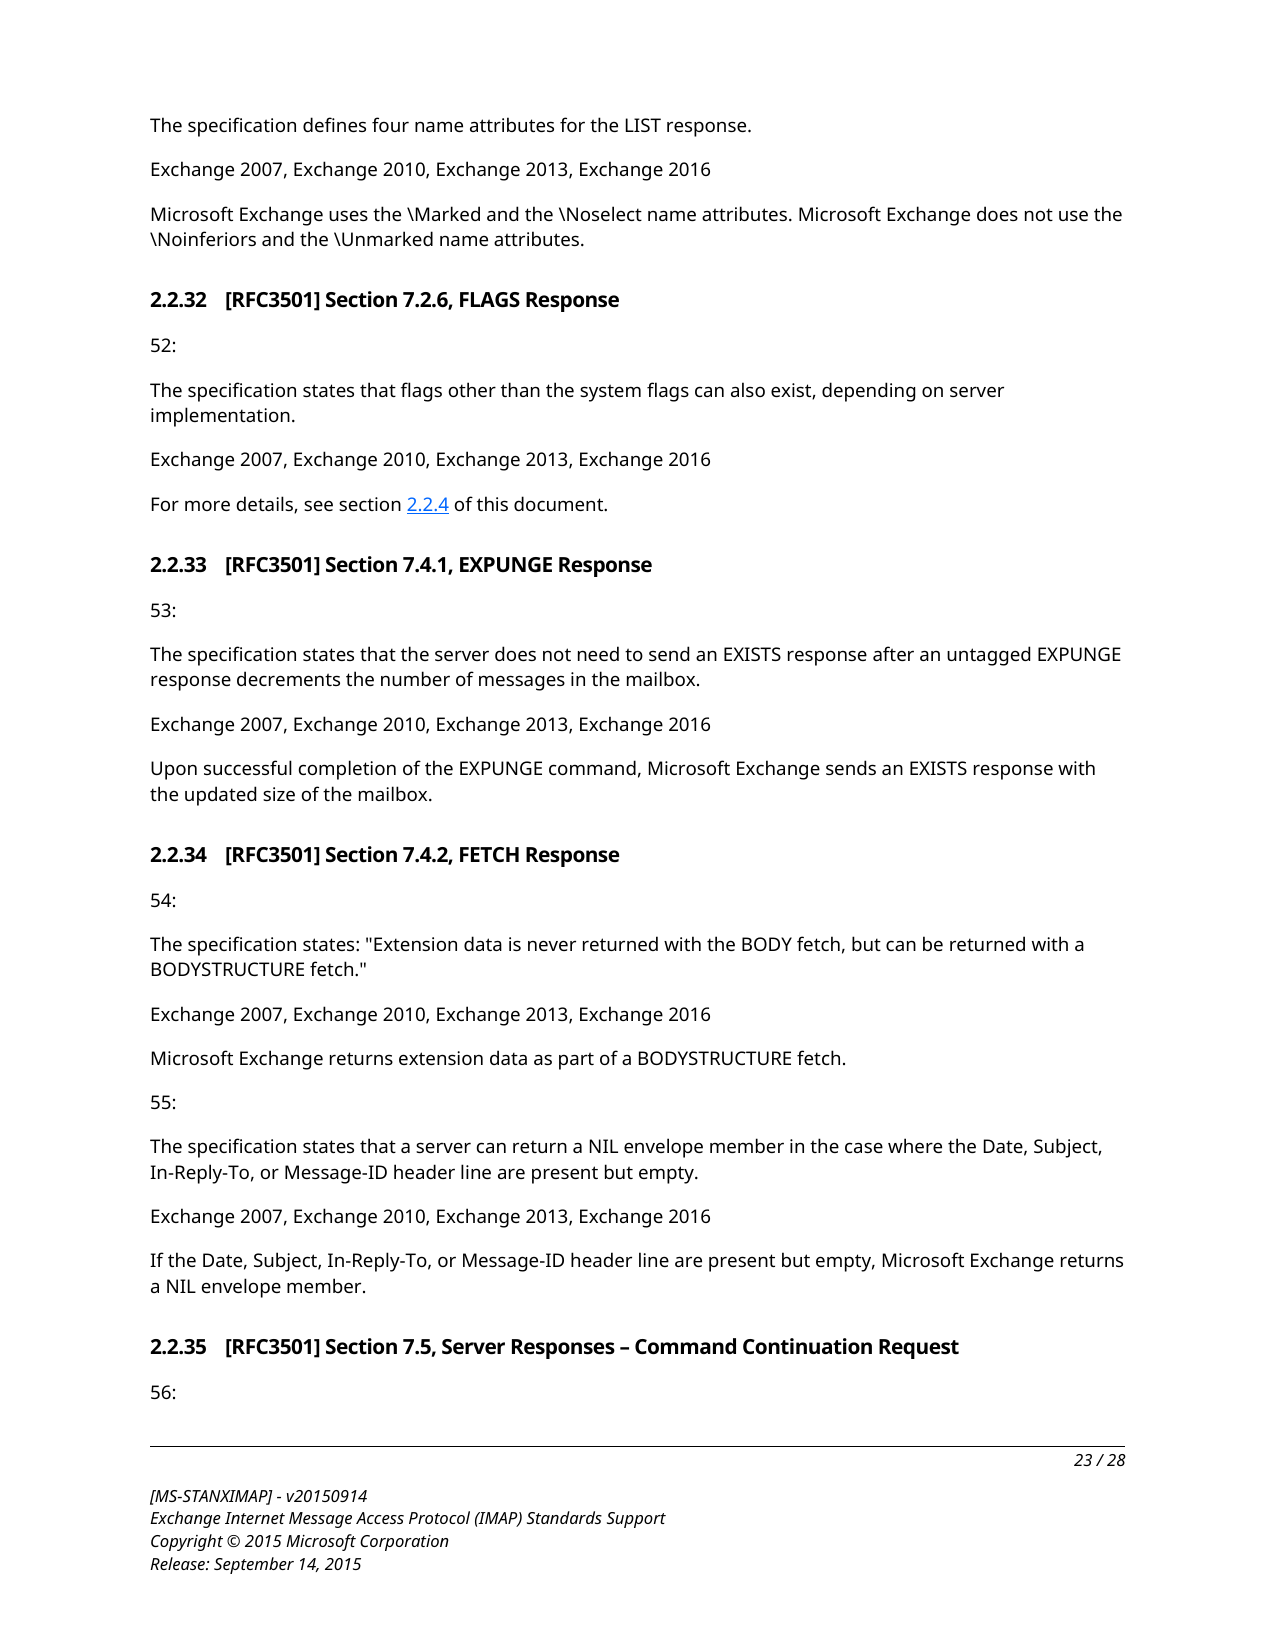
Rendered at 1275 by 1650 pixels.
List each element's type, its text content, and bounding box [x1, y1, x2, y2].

text Exchange 2007, Exchange 2010, Exchange 2013, Exchange 2016 [150, 157, 1125, 182]
text V0056: [150, 1379, 1125, 1405]
text The specification states that a server can return a NIL envelope member in the case where the Date, Subject, In-Reply-To, or Message-ID header line are present but empty. [150, 1134, 1125, 1185]
text V0054: [150, 887, 1125, 912]
subtitle [RFC3501] Section 7.4.2, FETCH Response [150, 840, 1125, 868]
text The specification states: "Extension data is never returned with the BODY fetch, but can be returned with a BODYSTRUCTURE fetch." [150, 931, 1125, 982]
subtitle [RFC3501] Section 7.5, Server Responses – Command Continuation Request [150, 1332, 1125, 1361]
text For more details, see section 2.2.4 of this document. [150, 491, 1125, 516]
subtitle [RFC3501] Section 7.2.6, FLAGS Response [150, 285, 1125, 314]
text Exchange 2007, Exchange 2010, Exchange 2013, Exchange 2016 [150, 711, 1125, 737]
text Microsoft Exchange uses the \Marked and the \Noselect name attributes. Microsoft Exchange does not use the \Noinferiors and the \Unmarked name attributes. [150, 201, 1125, 252]
text Microsoft Exchange returns extension data as part of a BODYSTRUCTURE fetch. [150, 1045, 1125, 1071]
text The specification states that the server does not need to send an EXISTS response after an untagged EXPUNGE response decrements the number of messages in the mailbox. [150, 641, 1125, 692]
text The specification defines four name attributes for the LIST response. [150, 112, 1125, 138]
text If the Date, Subject, In-Reply-To, or Message-ID header line are present but empty, Microsoft Exchange returns a NIL envelope member. [150, 1248, 1125, 1299]
text V0053: [150, 597, 1125, 622]
text V0055: [150, 1089, 1125, 1115]
text Exchange 2007, Exchange 2010, Exchange 2013, Exchange 2016 [150, 1203, 1125, 1229]
text V0052: [150, 333, 1125, 358]
text Upon successful completion of the EXPUNGE command, Microsoft Exchange sends an EXISTS response with the updated size of the mailbox. [150, 755, 1125, 806]
subtitle [RFC3501] Section 7.4.1, EXPUNGE Response [150, 550, 1125, 578]
text Exchange 2007, Exchange 2010, Exchange 2013, Exchange 2016 [150, 447, 1125, 472]
text Exchange 2007, Exchange 2010, Exchange 2013, Exchange 2016 [150, 1001, 1125, 1026]
text The specification states that flags other than the system flags can also exist, depending on server implementation. [150, 377, 1125, 428]
